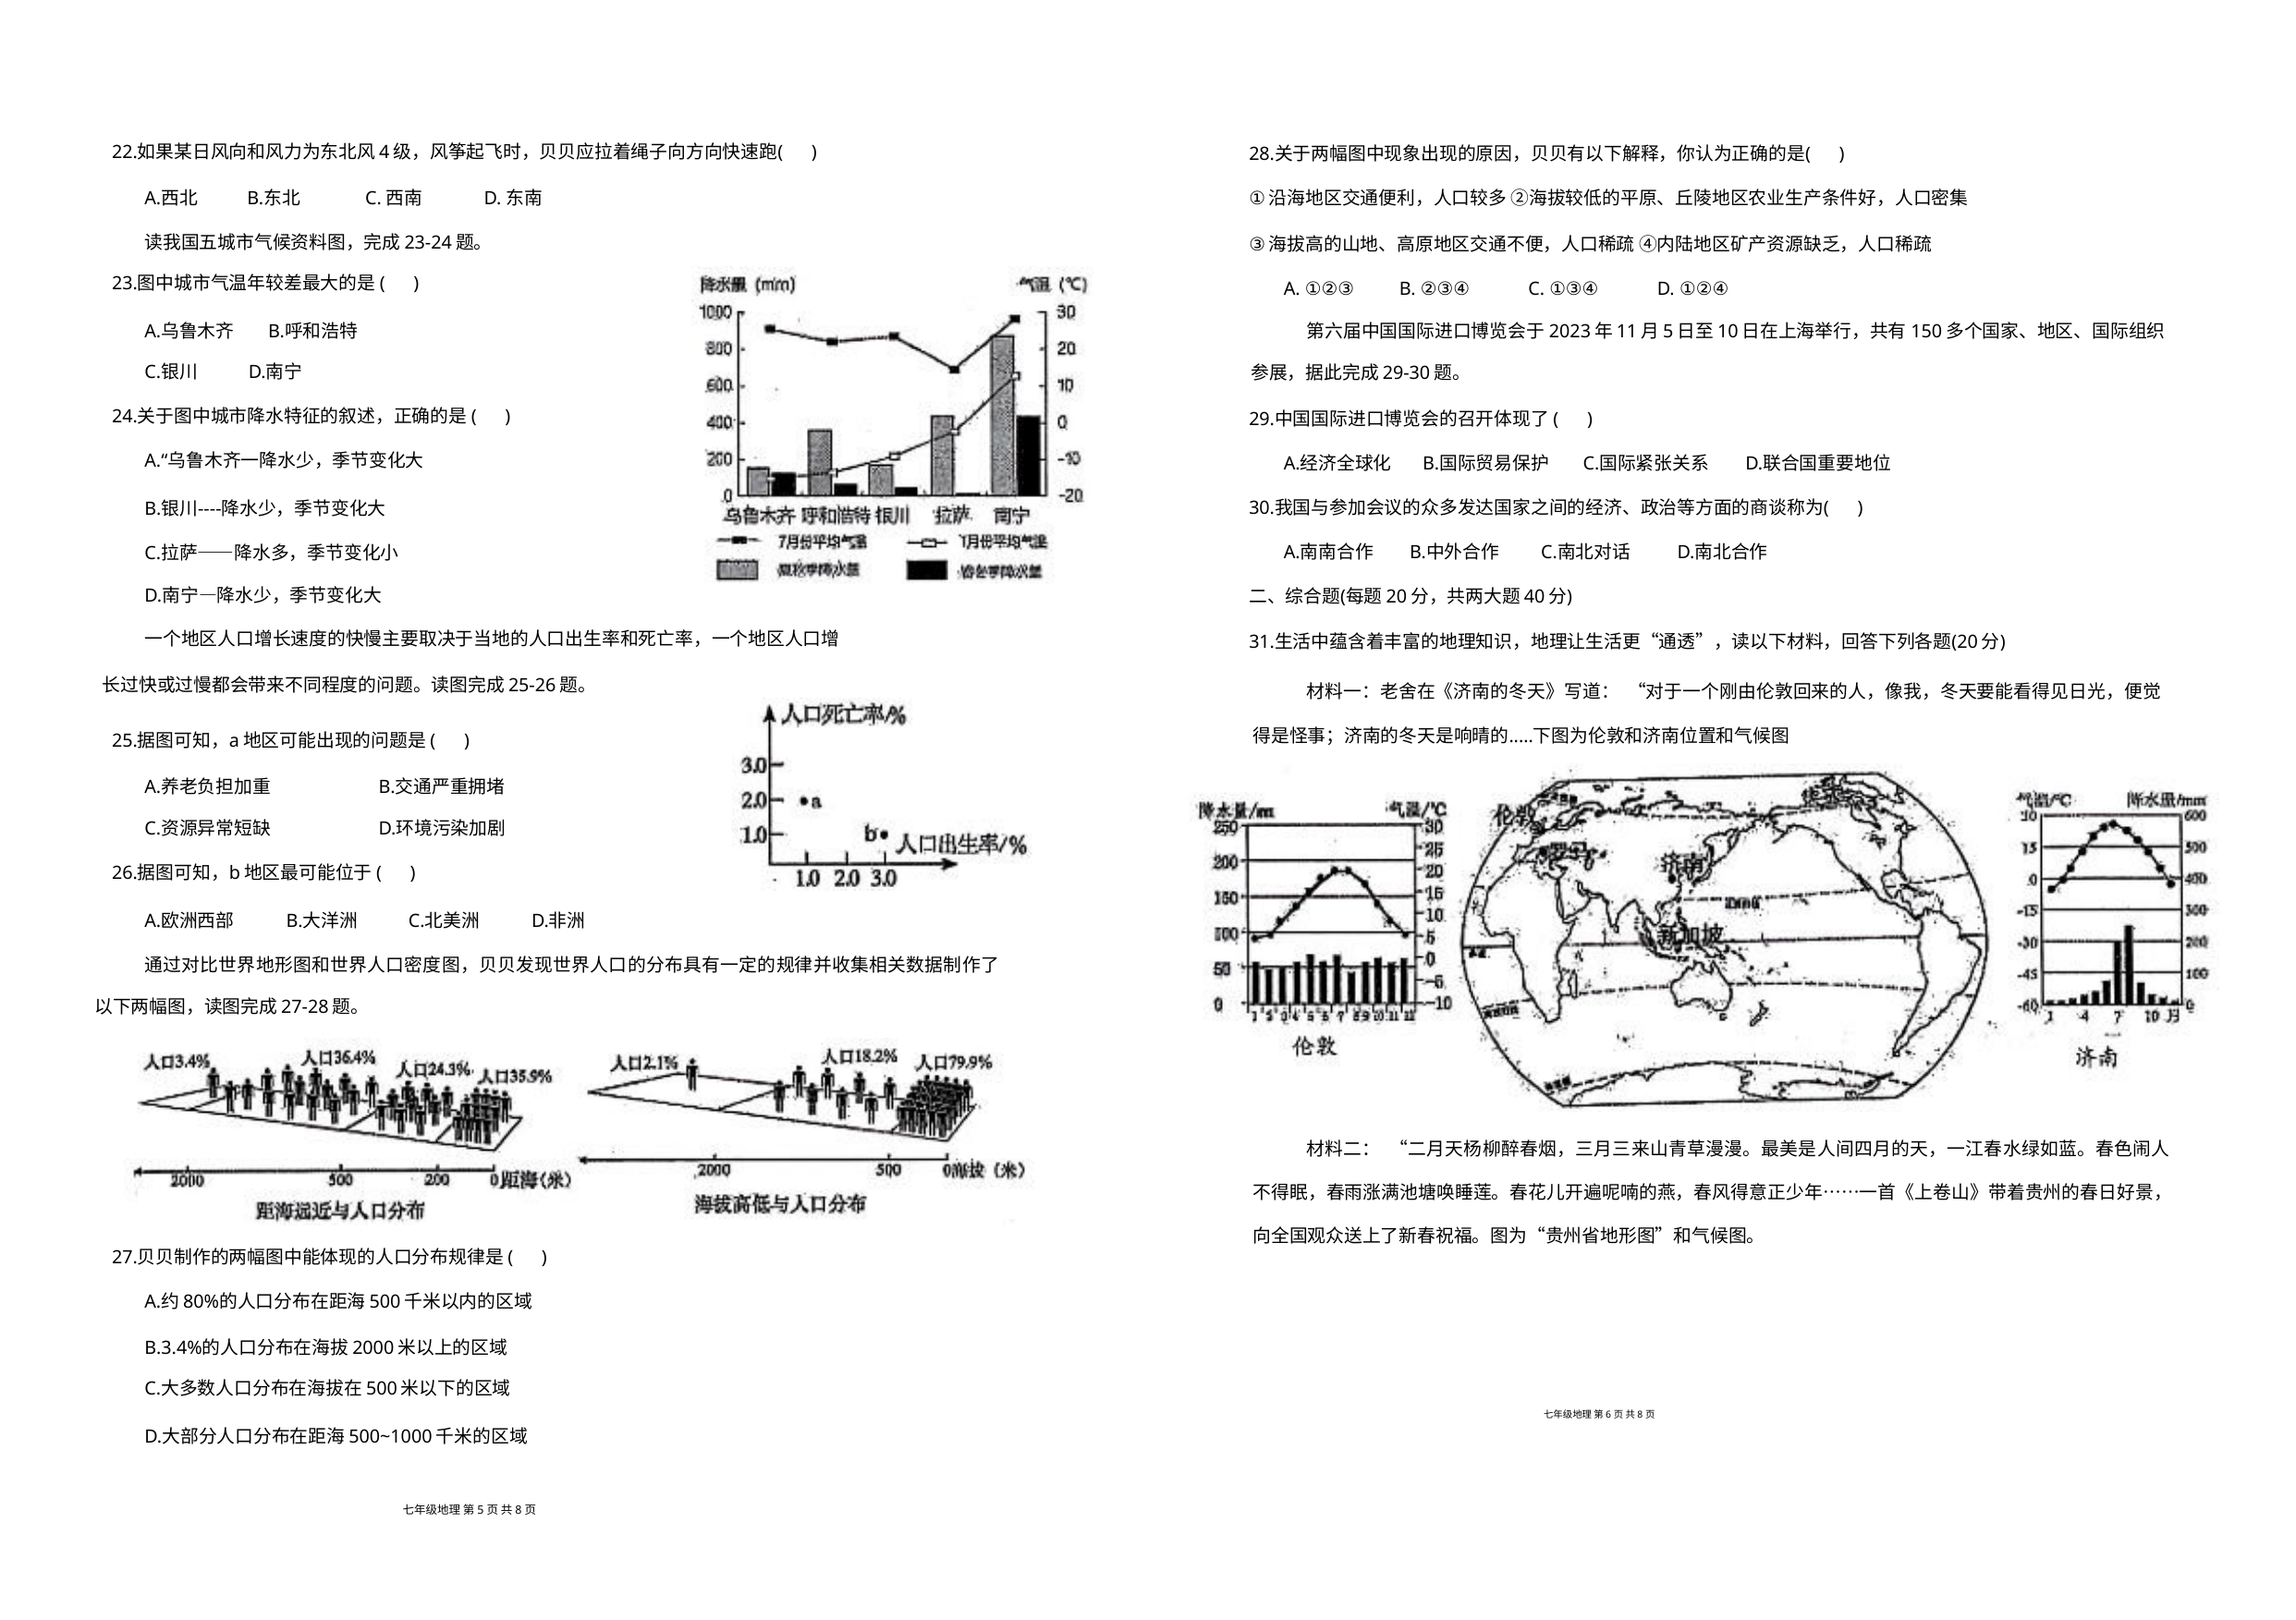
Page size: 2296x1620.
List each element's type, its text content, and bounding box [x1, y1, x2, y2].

text 材料二： “二月天杨柳醉春烟，三月三来山青草漫漫。最美是人间四月的天，一江春水绿如蓝。春色闹人不得眠，春雨涨满池塘唤睡莲。春花儿开遍呢喃的燕，春风得意正少年……一首《上卷山》带着贵州的春日好景，向全国观众送上了新春祝福。图为“贵州省地形图”和气候图。 [1252, 1117, 2172, 1248]
text D.大部分人口分布在距海500~1000千米的区域 [144, 1421, 1093, 1448]
text A.经济全球化 B.国际贸易保护 C.国际紧张关系 D.联合国重要地位 [1283, 446, 2218, 475]
text 长过快或过慢都会带来不同程度的问题。读图完成25-26题。 [102, 670, 1093, 697]
text ③海拔高的山地、高原地区交通不便，人口稀疏 ④内陆地区矿产资源缺乏，人口稀疏 [1249, 229, 2218, 256]
text 一个地区人口增长速度的快慢主要取决于当地的人口出生率和死亡率，一个地区人口增 [144, 624, 1093, 651]
picture [690, 266, 1094, 586]
text A.西北 B.东北 C. 西南 D. 东南 [144, 177, 1093, 210]
text 30.我国与参加会议的众多发达国家之间的经济、政治等方面的商谈称为( ) [1249, 493, 2218, 519]
text ①沿海地区交通便利，人口较多 ②海拔较低的平原、丘陵地区农业生产条件好，人口密集 [1249, 183, 2218, 210]
text A.欧洲西部 B.大洋洲 C.北美洲 D.非洲 [144, 899, 1093, 932]
text 七年级地理 第 6 页 共 8 页 [1544, 1404, 2218, 1420]
picture [123, 1038, 1034, 1225]
text 二、综合题(每题20分，共两大题40分) [1249, 579, 2218, 608]
text 28.关于两幅图中现象出现的原因，贝贝有以下解释，你认为正确的是( ) [1249, 139, 2218, 165]
text 29.中国国际进口博览会的召开体现了 ( ) [1249, 404, 2218, 432]
text A. ①②③ B. ②③④ C. ①③④ D. ①②④ [1283, 272, 2218, 300]
text C.大多数人口分布在海拔在500米以下的区域 [144, 1373, 1093, 1400]
text A.南南合作 B.中外合作 C.南北对话 D.南北合作 [1283, 535, 2218, 564]
text 31.生活中蕴含着丰富的地理知识，地理让生活更“通透”，读以下材料，回答下列各题(20分) [1249, 610, 2167, 653]
text 材料一：老舍在《济南的冬天》写道： “对于一个刚由伦敦回来的人，像我，冬天要能看得见日光，便觉得是怪事；济南的冬天是响晴的.....下图为伦敦和济南位置和气候图 [1252, 659, 2165, 748]
picture [731, 698, 1032, 891]
text 27.贝贝制作的两幅图中能体现的人口分布规律是 ( ) [112, 1242, 1093, 1269]
text B.3.4%的人口分布在海拔2000米以上的区域 [144, 1333, 1093, 1359]
text 第六届中国国际进口博览会于2023年11月5日至10日在上海举行，共有150多个国家、地区、国际组织参展，据此完成29-30题。 [1251, 300, 2167, 385]
text 读我国五城市气候资料图，完成23-24题。 [144, 227, 1093, 254]
text 通过对比世界地形图和世界人口密度图，贝贝发现世界人口的分布具有一定的规律并收集相关数据制作了以下两幅图，读图完成27-28题。 [94, 934, 1002, 1019]
text 七年级地理 第 5 页 共 8 页 [402, 1498, 1093, 1517]
text 22.如果某日风向和风力为东北风4级，风筝起飞时，贝贝应拉着绳子向方向快速跑( ) [112, 137, 1093, 164]
picture [1189, 763, 2219, 1115]
text A.约80%的人口分布在距海500千米以内的区域 [144, 1286, 1093, 1313]
